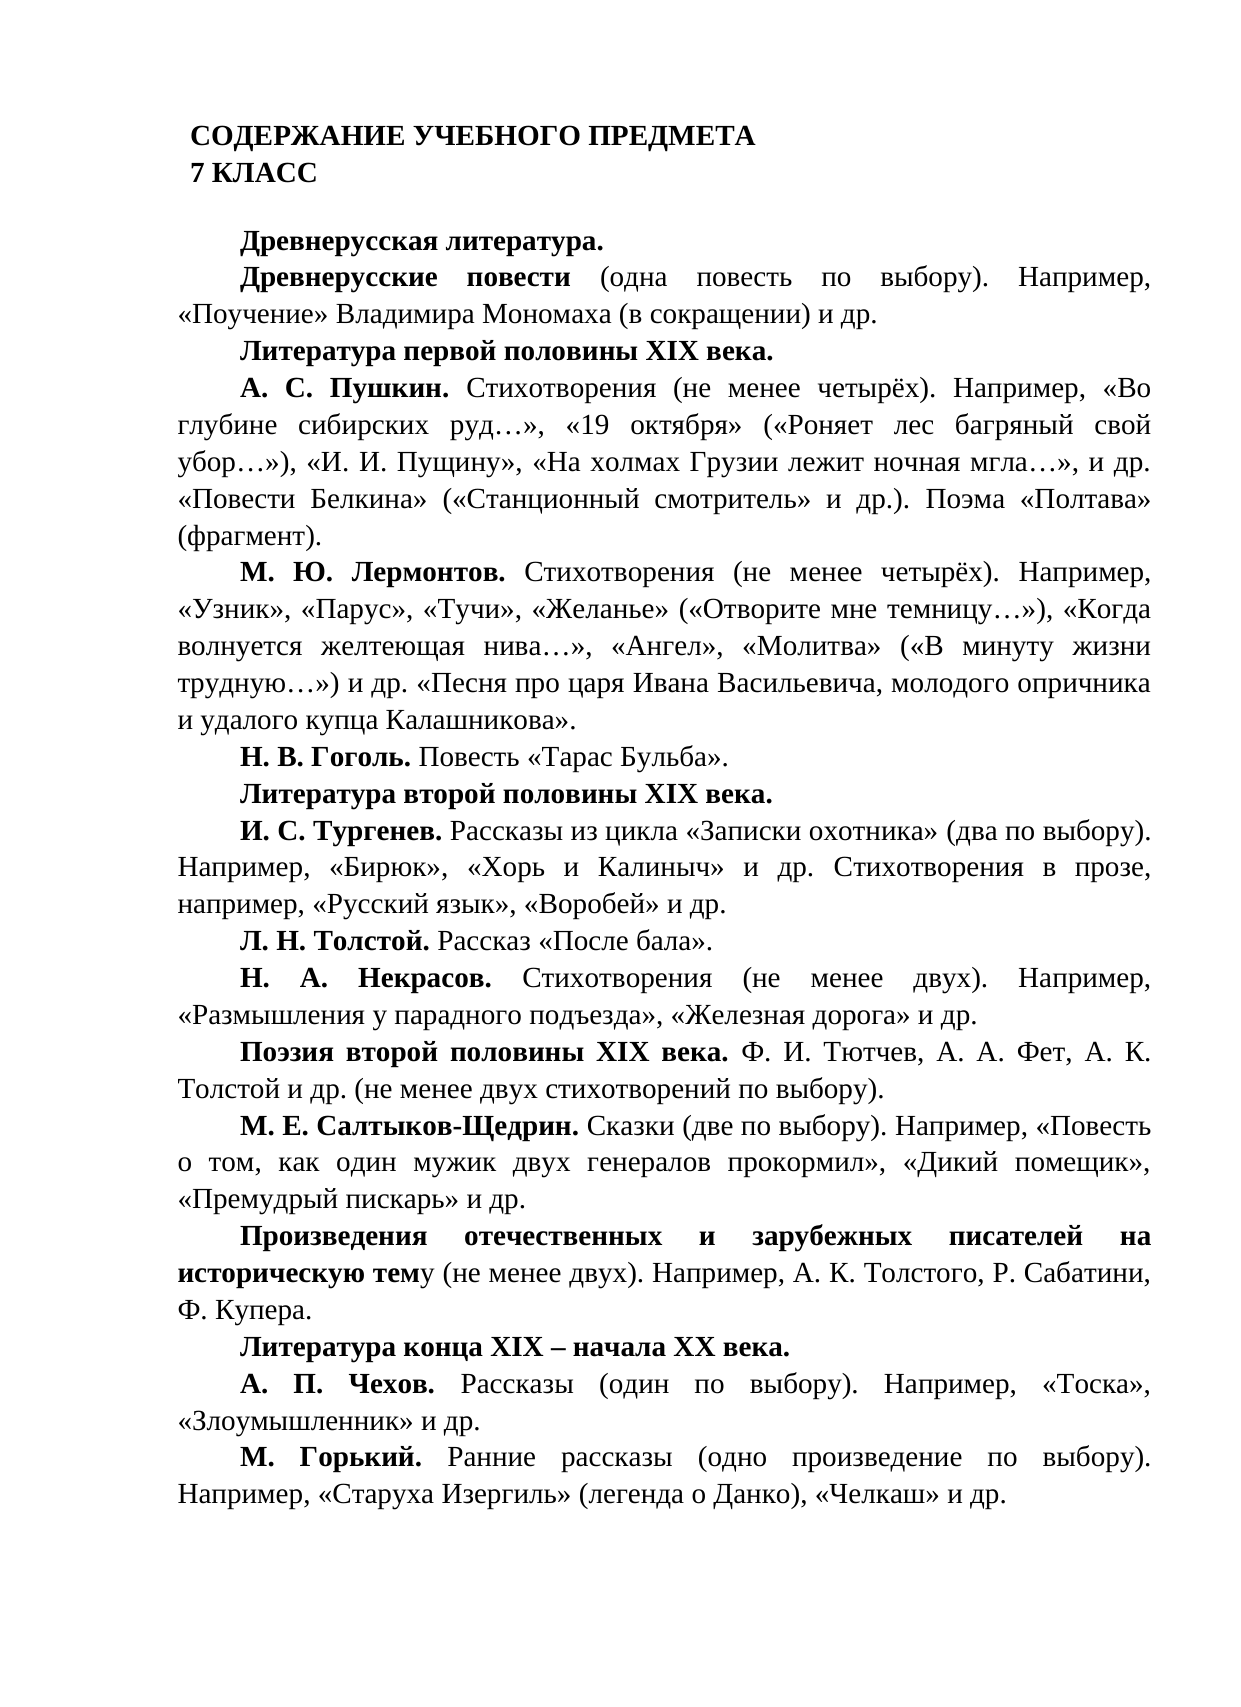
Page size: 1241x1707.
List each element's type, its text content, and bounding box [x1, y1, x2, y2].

text Произведения отечественных и зарубежных писателей на историческую тему ‌(не менее двух). Например, А. К. Толстого, Р. Сабатини, Ф. Купера.‌‌ [177, 1218, 1152, 1326]
text А. С. Пушкин. Стихотворения ‌(не менее четырёх). Например, «Во глубине сибирских руд…», «19 октября» («Роняет лес багряный свой убор…»), «И. И. Пущину», «На холмах Грузии лежит ночная мгла…», и др.‌‌ «Повести Белкина» ‌(«Станционный смотритель» и др.).‌‌ Поэма «Полтава»‌ (фрагмент).‌‌ [177, 370, 1152, 551]
text Л. Н. Толстой. Рассказ «После бала». [177, 923, 1152, 957]
text М. Е. Салтыков-Щедрин. Сказки ‌(две по выбору). Например, «Повесть о том, как один мужик двух генералов прокормил», «Дикий помещик», «Премудрый пискарь» и др.‌‌ [177, 1108, 1152, 1215]
text М. Ю. Лермонтов. Стихотворения ‌(не менее четырёх). Например, «Узник», «Парус», «Тучи», «Желанье» («Отворите мне темницу…»), «Когда волнуется желтеющая нива…», «Ангел», «Молитва» («В минуту жизни трудную…») и др.‌‌ «Песня про царя Ивана Васильевича, молодого опричника и удалого купца Калашникова». [177, 554, 1152, 736]
text М. Горький. Ранние рассказы ‌(одно произведение по выбору). Например, «Старуха Изергиль» (легенда о Данко), «Челкаш» и др.‌‌ [177, 1439, 1152, 1510]
text Литература первой половины XIX века. [177, 333, 1152, 367]
text Н. В. Гоголь. Повесть «Тарас Бульба». [177, 739, 1152, 772]
text Литература конца XIX – начала XX века. [177, 1329, 1152, 1362]
text Древнерусская литература. [177, 223, 1152, 256]
text А. П. Чехов. Рассказы ‌(один по выбору). Например, «Тоска», «Злоумышленник» и др.‌‌ [177, 1366, 1152, 1436]
text 7 КЛАСС [190, 155, 1152, 188]
text Поэзия второй половины XIX века. ‌Ф. И. Тютчев, А. А. Фет, А. К. Толстой и др. (не менее двух стихотворений по выбору).‌‌ [177, 1034, 1152, 1104]
text И. С. Тургенев. Рассказы из цикла «Записки охотника» ‌(два по выбору). Например, «Бирюк», «Хорь и Калиныч» и др.‌‌ Стихотворения в прозе, ‌например, «Русский язык», «Воробей» и др.‌‌ [177, 813, 1152, 920]
text Н. А. Некрасов. Стихотворения ‌(не менее двух). Например, «Размышления у парадного подъезда», «Железная дорога» и др.‌‌ [177, 960, 1152, 1031]
text Литература второй половины XIX века. [177, 776, 1152, 809]
text Древнерусские повести ‌(одна повесть по выбору). Например, «Поучение» Владимира Мономаха (в сокращении) и др.‌‌ [177, 259, 1152, 330]
text СОДЕРЖАНИЕ УЧЕБНОГО ПРЕДМЕТА [190, 118, 1152, 152]
